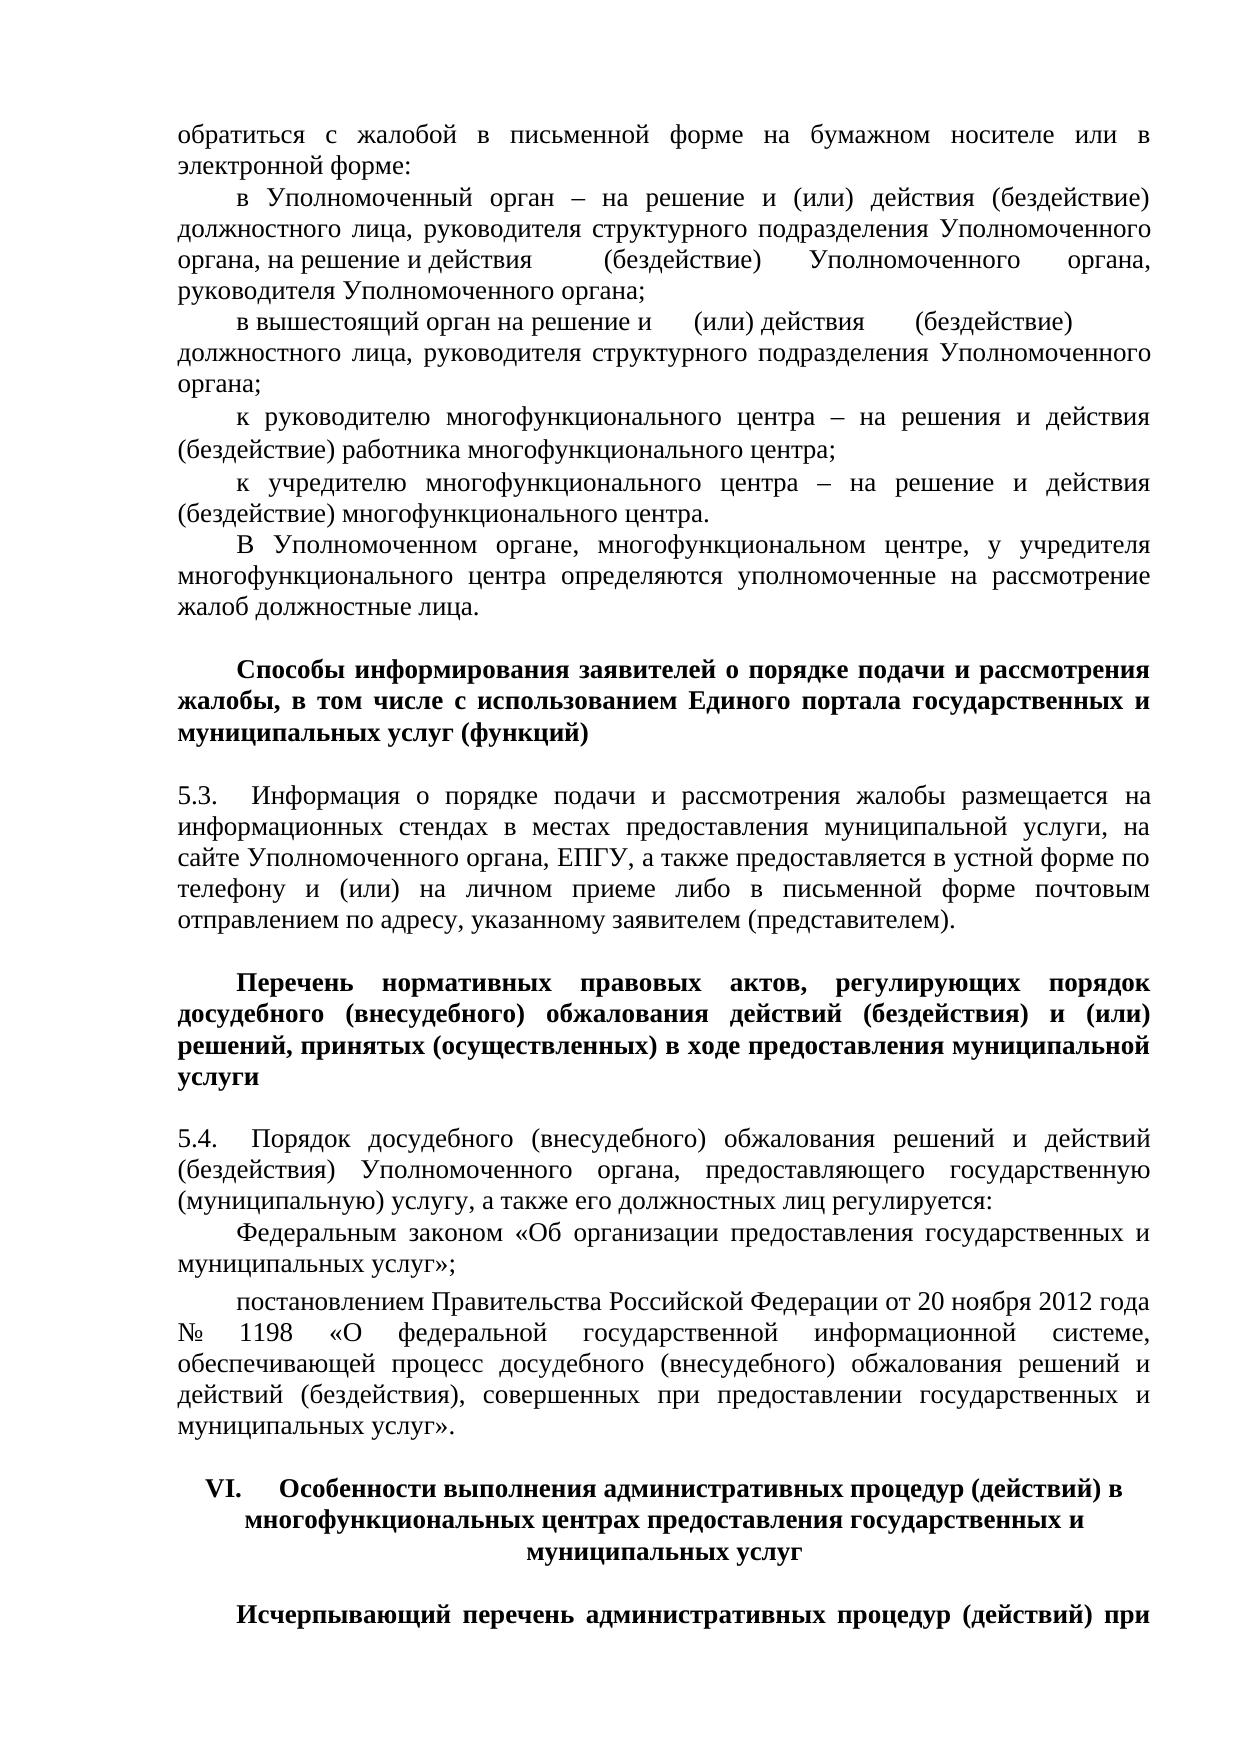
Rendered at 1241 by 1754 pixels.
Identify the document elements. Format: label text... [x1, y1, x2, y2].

list Особенности выполнения административных процедур (действий) в многофункциональных центрах предоставления государственных и [177, 1472, 1151, 1534]
text Способы информирования заявителей о порядке подачи и рассмотрения жалобы, в том числе с использованием Единого портала государственных и муниципальных услуг (функций) [177, 653, 1151, 747]
text муниципальных услуг [177, 1534, 1151, 1567]
text Перечень нормативных правовых актов, регулирующих порядок досудебного (внесудебного) обжалования действий (бездействия) и (или) решений, принятых (осуществленных) в ходе предоставления муниципальной услуги [177, 966, 1151, 1091]
text к учредителю многофункционального центра – на решение и действия (бездействие) многофункционального центра. [177, 466, 1151, 528]
text постановлением Правительства Российской Федерации от 20 ноября 2012 года № 1198 «О федеральной государственной информационной системе, обеспечивающей процесс досудебного (внесудебного) обжалования решений и действий (бездействия), совершенных при предоставлении государственных и муниципальных услуг». [177, 1285, 1151, 1441]
text к руководителю многофункционального центра – на решения и действия (бездействие) работника многофункционального центра; [177, 399, 1151, 466]
text В Уполномоченном органе, многофункциональном центре, у учредителя многофункционального центра определяются уполномоченные на рассмотрение жалоб должностные лица. [177, 528, 1151, 621]
list Порядок досудебного (внесудебного) обжалования решений и действий (бездействия) Уполномоченного органа, предоставляющего государственную (муниципальную) услугу, а также его должностных лиц регулируется: [177, 1122, 1151, 1216]
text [177, 1599, 1151, 1630]
list Информация о порядке подачи и рассмотрения жалобы размещается на информационных стендах в местах предоставления муниципальной услуги, на сайте Уполномоченного органа, ЕПГУ, а также предоставляется в устной форме по телефону и (или) на личном приеме либо в письменной форме почтовым отправлением по адресу, указанному заявителем (представителем). [177, 779, 1151, 934]
text Федеральным законом «Об организации предоставления государственных и муниципальных услуг»; [177, 1216, 1151, 1278]
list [177, 118, 1151, 180]
text в вышестоящий орган на решение и (или) действия (бездействие) должностного лица, руководителя структурного подразделения Уполномоченного органа; [177, 305, 1151, 399]
text в Уполномоченный орган – на решение и (или) действия (бездействие) должностного лица, руководителя структурного подразделения Уполномоченного органа, на решение и действия (бездействие) Уполномоченного органа, руководителя Уполномоченного органа; [177, 181, 1151, 305]
